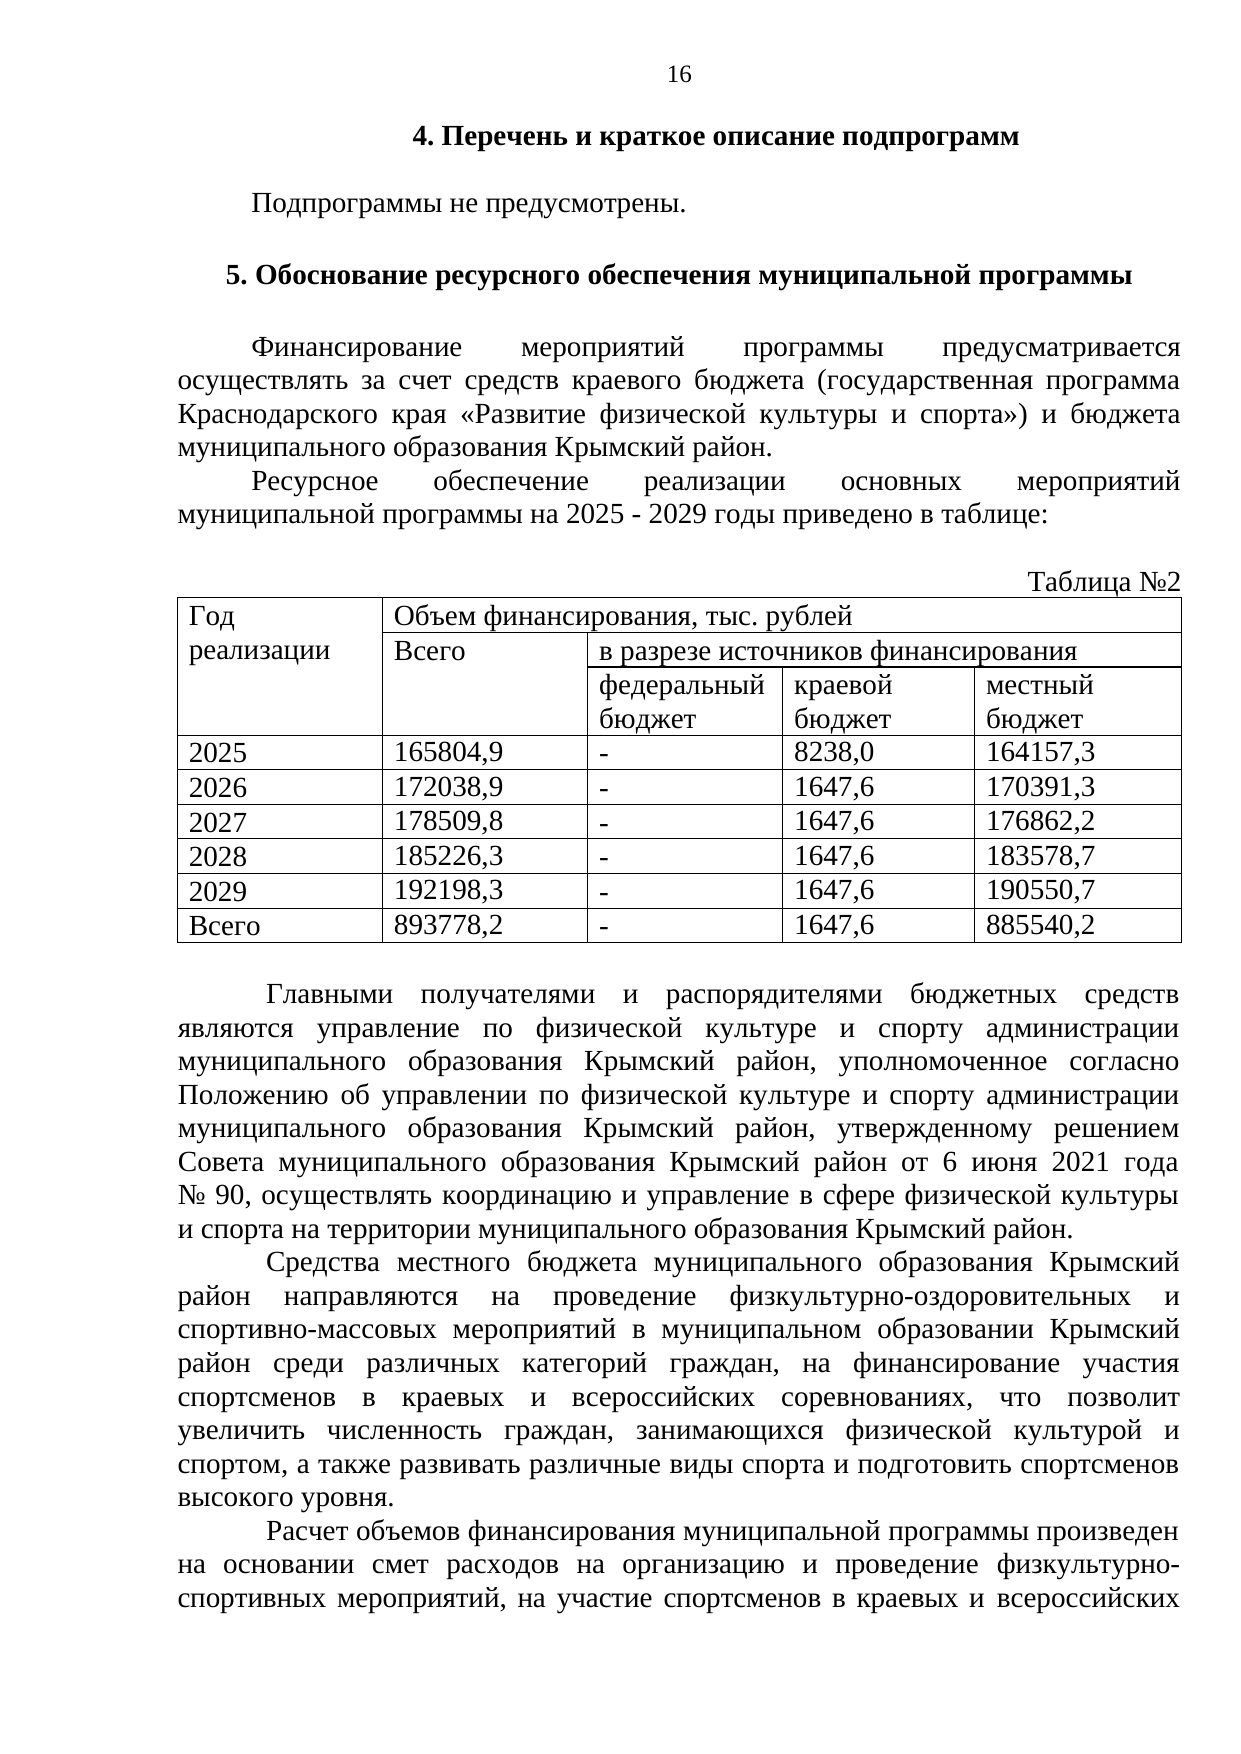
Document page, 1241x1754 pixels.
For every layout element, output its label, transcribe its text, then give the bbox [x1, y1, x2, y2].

table_cell - [588, 736, 782, 769]
table_cell 1647,6 [783, 874, 974, 907]
text Финансирование мероприятий программы предусматривается осуществлять за счет средств краевого бюджета (государственная программа Краснодарского края «Развитие физической культуры и спорта») и бюджета муниципального образования Крымский район. [177, 329, 1181, 463]
table_cell местный бюджет [975, 668, 1181, 734]
text Средства местного бюджета муниципального образования Крымский район направляются на проведение физкультурно-оздоровительных и спортивно-массовых мероприятий в муниципальном образовании Крымский район среди различных категорий граждан, на финансирование участия спортсменов в краевых и всероссийских соревнованиях, что позволит увеличить численность граждан, занимающихся физической культурой и спортом, а также развивать различные виды спорта и подготовить спортсменов высокого уровня. [177, 1245, 1181, 1513]
table_cell краевой бюджет [783, 668, 974, 734]
text 4. Перечень и краткое описание подпрограмм [177, 118, 1181, 152]
table_cell 1647,6 [783, 909, 974, 942]
table_cell - [588, 839, 782, 873]
table_header Год реализации [178, 598, 382, 734]
text Таблица №2 [177, 564, 1181, 597]
text 5. Обоснование ресурсного обеспечения муниципальной программы [177, 257, 1181, 291]
table_cell 176862,2 [975, 805, 1181, 838]
table_cell Всего [383, 633, 587, 734]
table_cell федеральный бюджет [588, 668, 782, 734]
table_cell - [588, 874, 782, 907]
table_cell 1647,6 [783, 839, 974, 873]
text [177, 1513, 1180, 1614]
table_cell 1647,6 [783, 805, 974, 838]
table_cell 1647,6 [783, 770, 974, 804]
table_cell 2025 [178, 736, 382, 769]
table_cell - [588, 770, 782, 804]
table_cell 2026 [178, 770, 382, 804]
table_cell 185226,3 [383, 839, 587, 873]
table_cell 183578,7 [975, 839, 1181, 873]
table_cell 192198,3 [383, 874, 587, 907]
table_cell 2027 [178, 805, 382, 838]
table_cell 8238,0 [783, 736, 974, 769]
table_cell - [588, 909, 782, 942]
table_cell 172038,9 [383, 770, 587, 804]
table_cell 2028 [178, 839, 382, 873]
table_cell 885540,2 [975, 909, 1181, 942]
table_cell в разрезе источников финансирования [588, 633, 1181, 666]
table_cell Всего [178, 909, 382, 942]
table_cell 178509,8 [383, 805, 587, 838]
table_cell 2029 [178, 874, 382, 907]
table_cell 164157,3 [975, 736, 1181, 769]
table_header Объем финансирования, тыс. рублей [383, 598, 1181, 632]
text Подпрограммы не предусмотрены. [177, 185, 1181, 219]
table_cell 170391,3 [975, 770, 1181, 804]
table_cell 165804,9 [383, 736, 587, 769]
table_cell 190550,7 [975, 874, 1181, 907]
text Главными получателями и распорядителями бюджетных средств являются управление по физической культуре и спорту администрации муниципального образования Крымский район, уполномоченное согласно Положению об управлении по физической культуре и спорту администрации муниципального образования Крымский район, утвержденному решением Совета муниципального образования Крымский район от 6 июня 2021 года № 90, осуществлять координацию и управление в сфере физической культуры и спорта на территории муниципального образования Крымский район. [178, 977, 1180, 1245]
text Ресурсное обеспечение реализации основных мероприятий муниципальной программы на 2025 - 2029 годы приведено в таблице: [177, 463, 1181, 530]
table_cell - [588, 805, 782, 838]
table_cell 893778,2 [383, 909, 587, 942]
